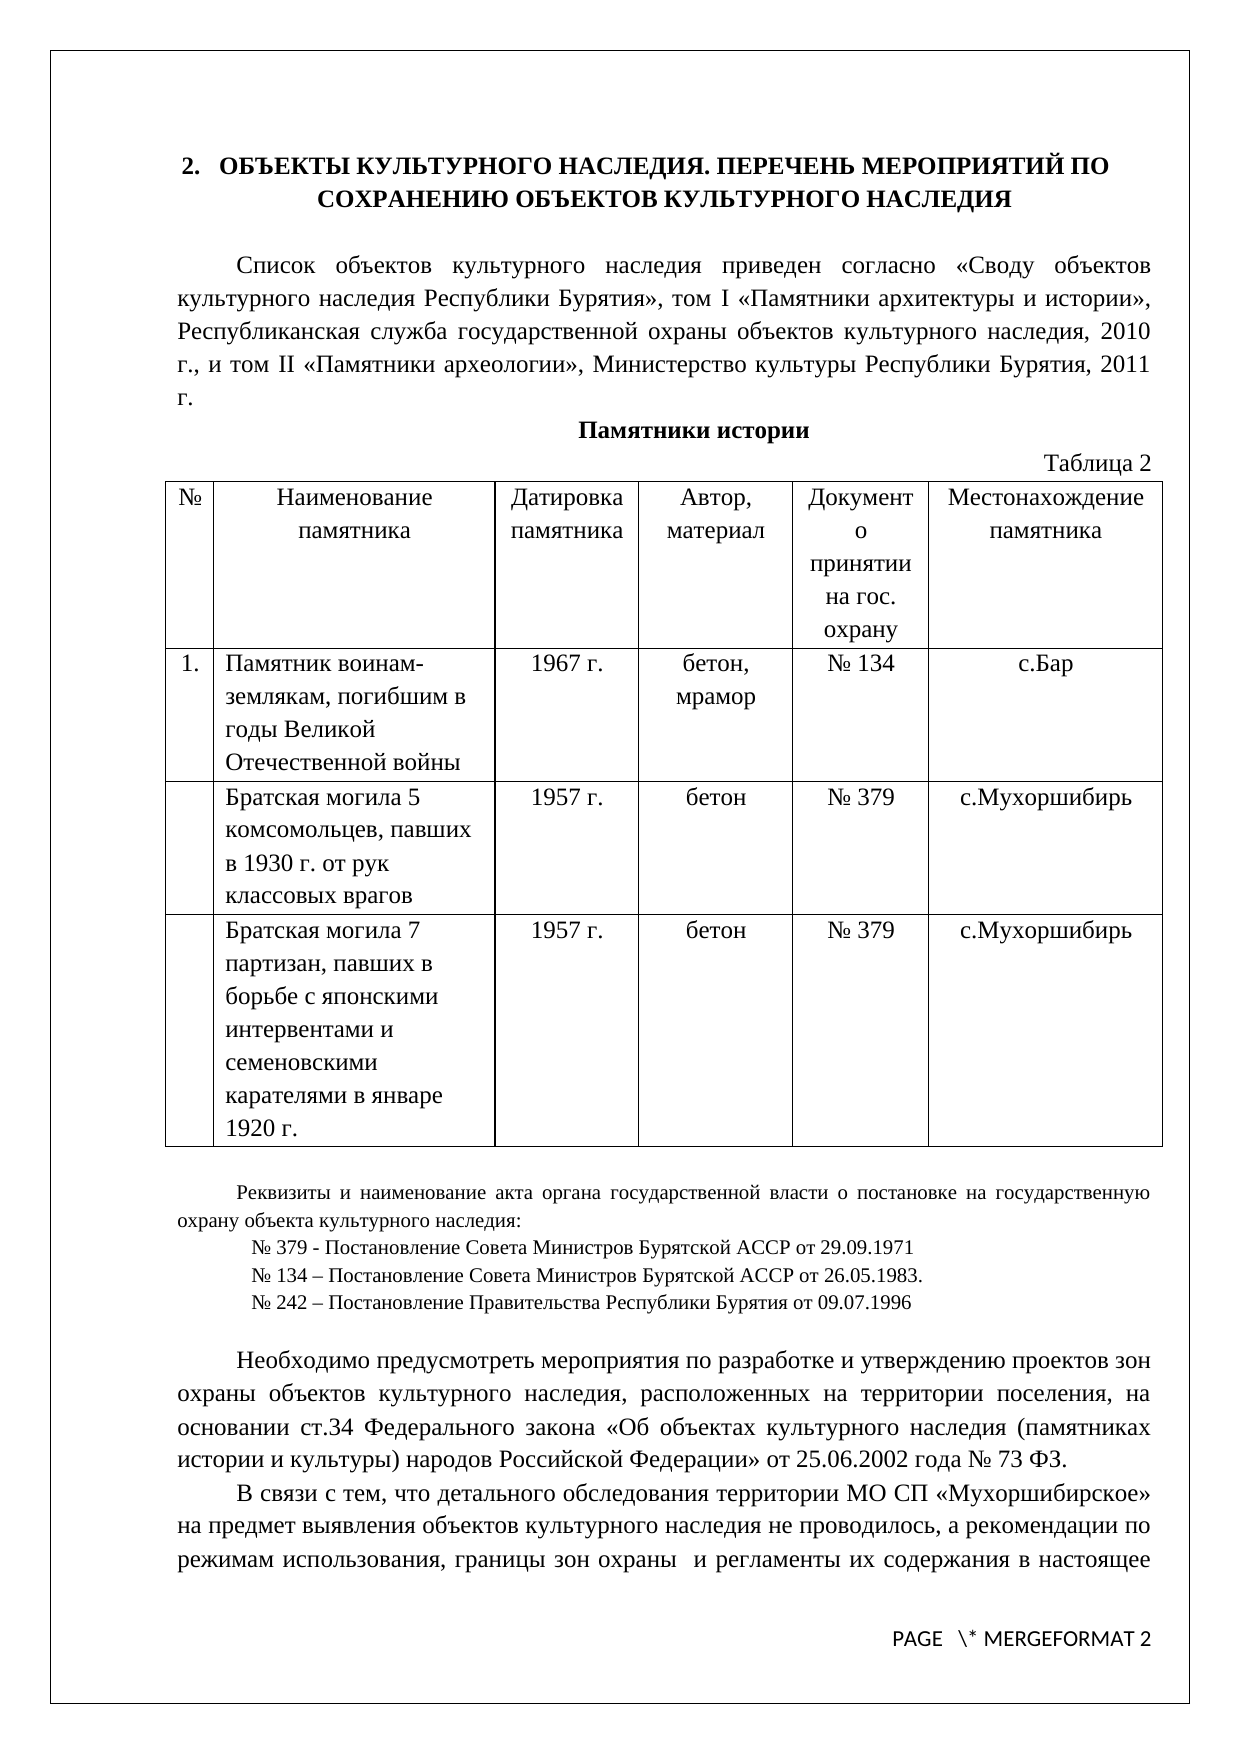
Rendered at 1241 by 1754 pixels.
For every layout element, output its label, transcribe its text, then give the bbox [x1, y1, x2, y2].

table_cell Братская могила 5 комсомольцев, павших в 1930 г. от рук классовых врагов [214, 782, 494, 914]
table_cell Памятник воинам-землякам, погибшим в годы Великой Отечественной войны [214, 649, 494, 781]
text Список объектов культурного наследия приведен согласно «Своду объектов культурного наследия Республики Бурятия», том I «Памятники архитектуры и истории», Республиканская служба государственной охраны объектов культурного наследия, 2010 г., и том II «Памятники археологии», Министерство культуры Республики Бурятия, 2011 г. [177, 250, 1152, 411]
table_header Автор, материал [639, 482, 792, 647]
table_cell 1957 г. [496, 782, 638, 914]
table_cell бетон [639, 782, 792, 914]
list ОБЪЕКТЫ КУЛЬТУРНОГО НАСЛЕДИЯ. ПЕРЕЧЕНЬ МЕРОПРИЯТИЙ ПО СОХРАНЕНИЮ ОБЪЕКТОВ КУЛЬТУРНОГО НАСЛЕДИЯ [139, 151, 1152, 213]
table_cell 1967 г. [496, 649, 638, 781]
table_cell бетон [639, 915, 792, 1146]
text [177, 1478, 1152, 1572]
table_cell Братская могила 7 партизан, павших в борьбе с японскими интервентами и семеновскими карателями в январе 1920 г. [214, 915, 494, 1146]
table_cell № 379 [793, 782, 928, 914]
text Таблица 2 [236, 448, 1152, 477]
text № 379 - Постановление Совета Министров Бурятской АССР от 29.09.1971 [177, 1235, 1152, 1259]
table_cell [166, 782, 213, 914]
table_header № [166, 482, 213, 647]
table_header Местонахождение памятника [929, 482, 1162, 647]
table_cell [166, 915, 213, 1146]
table_cell № 134 [793, 649, 928, 781]
table_cell с.Мухоршибирь [929, 782, 1162, 914]
table_cell бетон, мрамор [639, 649, 792, 781]
text № 134 – Постановление Совета Министров Бурятской АССР от 26.05.1983. [177, 1263, 1152, 1287]
table_cell 1957 г. [496, 915, 638, 1146]
table_header Документ о принятии на гос. охрану [793, 482, 928, 647]
text Необходимо предусмотреть мероприятия по разработке и утверждению проектов зон охраны объектов культурного наследия, расположенных на территории поселения, на основании ст.34 Федерального закона «Об объектах культурного наследия (памятниках истории и культуры) народов Российской Федерации» от 25.06.2002 года № 73 ФЗ. [177, 1346, 1152, 1473]
table_cell 1. [166, 649, 213, 781]
table_header Наименование памятника [214, 482, 494, 647]
table_cell с.Бар [929, 649, 1162, 781]
table_header Датировка памятника [496, 482, 638, 647]
table_cell № 379 [793, 915, 928, 1146]
text Памятники истории [236, 415, 1152, 444]
table_cell с.Мухоршибирь [929, 915, 1162, 1146]
text № 242 – Постановление Правительства Республики Бурятия от 09.07.1996 [177, 1290, 1152, 1314]
text Реквизиты и наименование акта органа государственной власти о постановке на государственную охрану объекта культурного наследия: [177, 1180, 1152, 1232]
